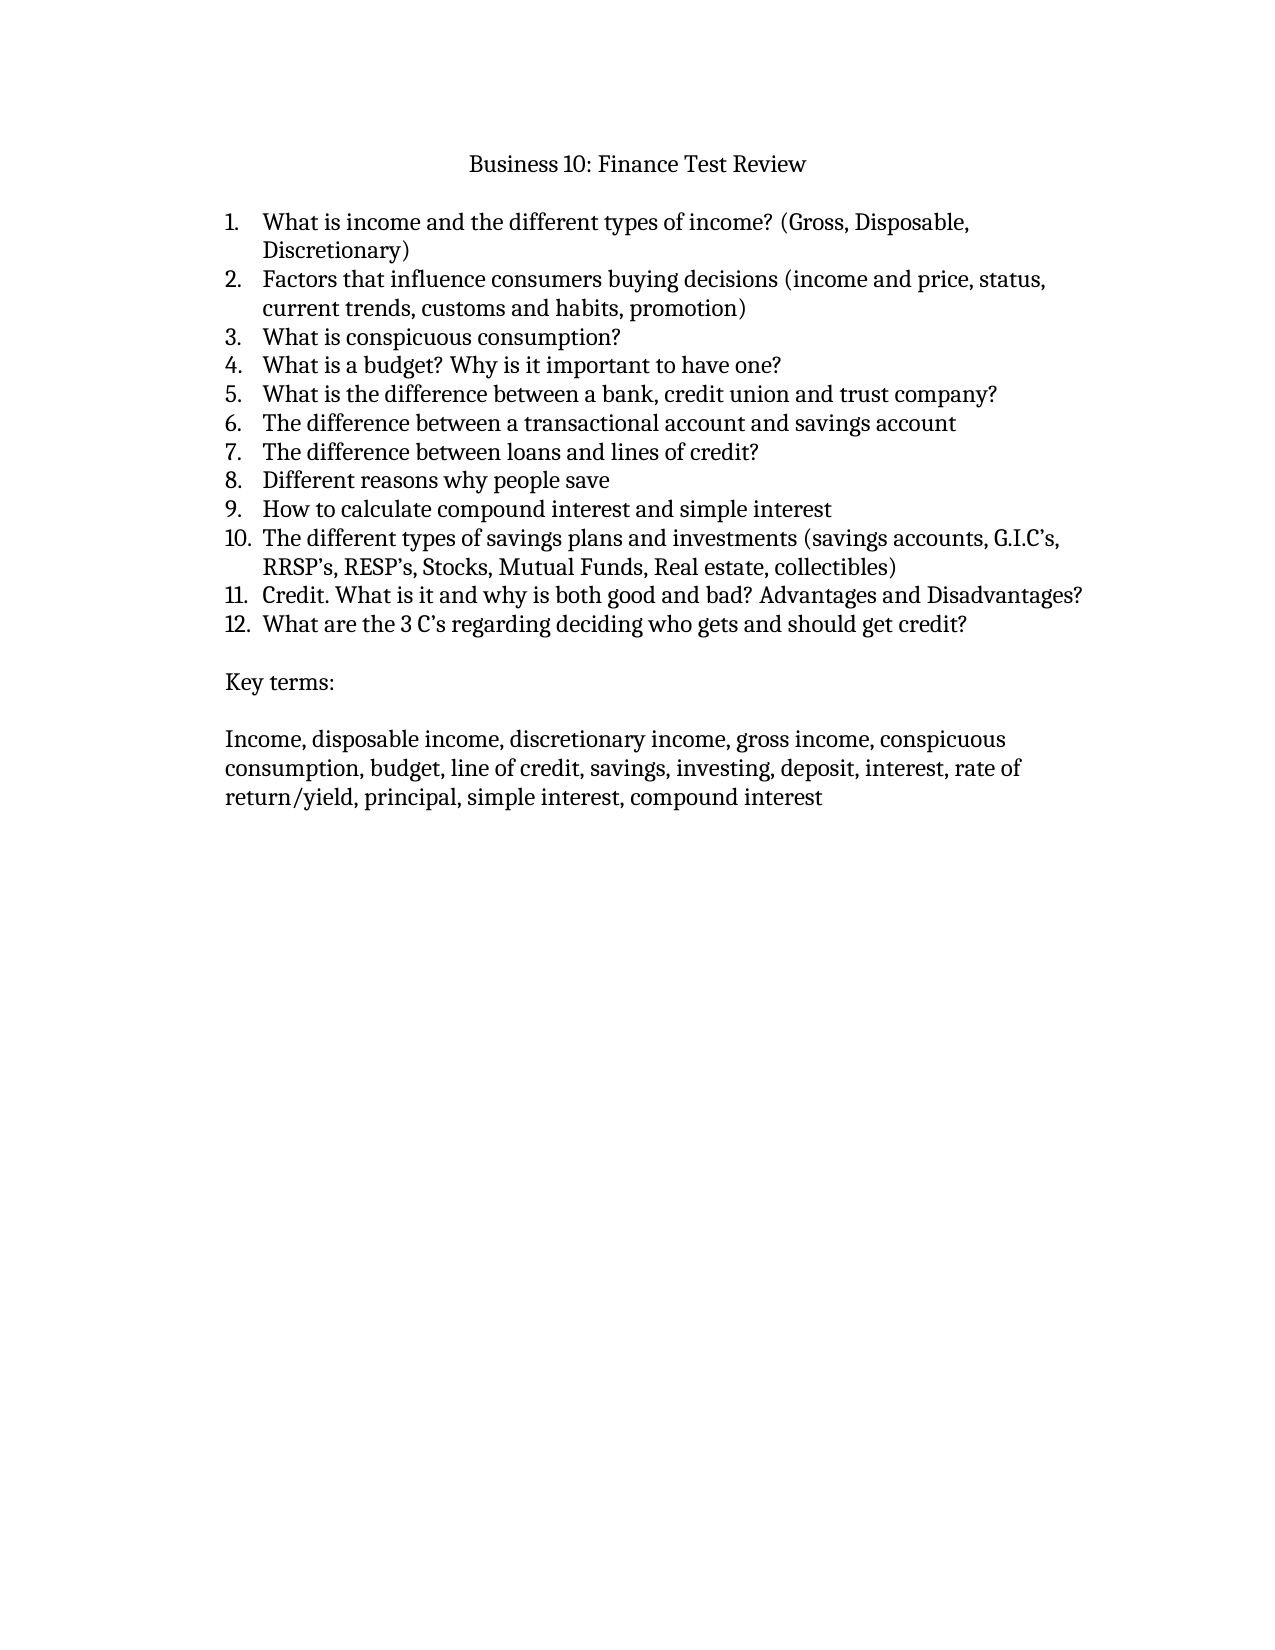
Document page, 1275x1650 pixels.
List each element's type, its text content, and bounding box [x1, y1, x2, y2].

text Business 10: Finance Test Review [187, 150, 1087, 179]
list The difference between loans and lines of credit? [225, 437, 1087, 466]
list The different types of savings plans and investments (savings accounts, G.I.C’s, RRSP’s, RESP’s, Stocks, Mutual Funds, Real estate, collectibles) [225, 524, 1087, 581]
list What is a budget? Why is it important to have one? [225, 351, 1087, 380]
list How to calculate compound interest and simple interest [225, 495, 1087, 524]
text Key terms: [225, 667, 1087, 696]
list What are the 3 C’s regarding deciding who gets and should get credit? [225, 610, 1087, 639]
list Credit. What is it and why is both good and bad? Advantages and Disadvantages? [225, 581, 1087, 610]
list What is income and the different types of income? (Gross, Disposable, Discretionary) [225, 207, 1087, 265]
list Different reasons why people save [225, 466, 1087, 495]
text Income, disposable income, discretionary income, gross income, conspicuous consumption, budget, line of credit, savings, investing, deposit, interest, rate of return/yield, principal, simple interest, compound interest [225, 725, 1087, 811]
list What is the difference between a bank, credit union and trust company? [225, 380, 1087, 409]
list The difference between a transactional account and savings account [225, 409, 1087, 437]
list Factors that influence consumers buying decisions (income and price, status, current trends, customs and habits, promotion) [225, 265, 1087, 322]
list What is conspicuous consumption? [225, 322, 1087, 351]
